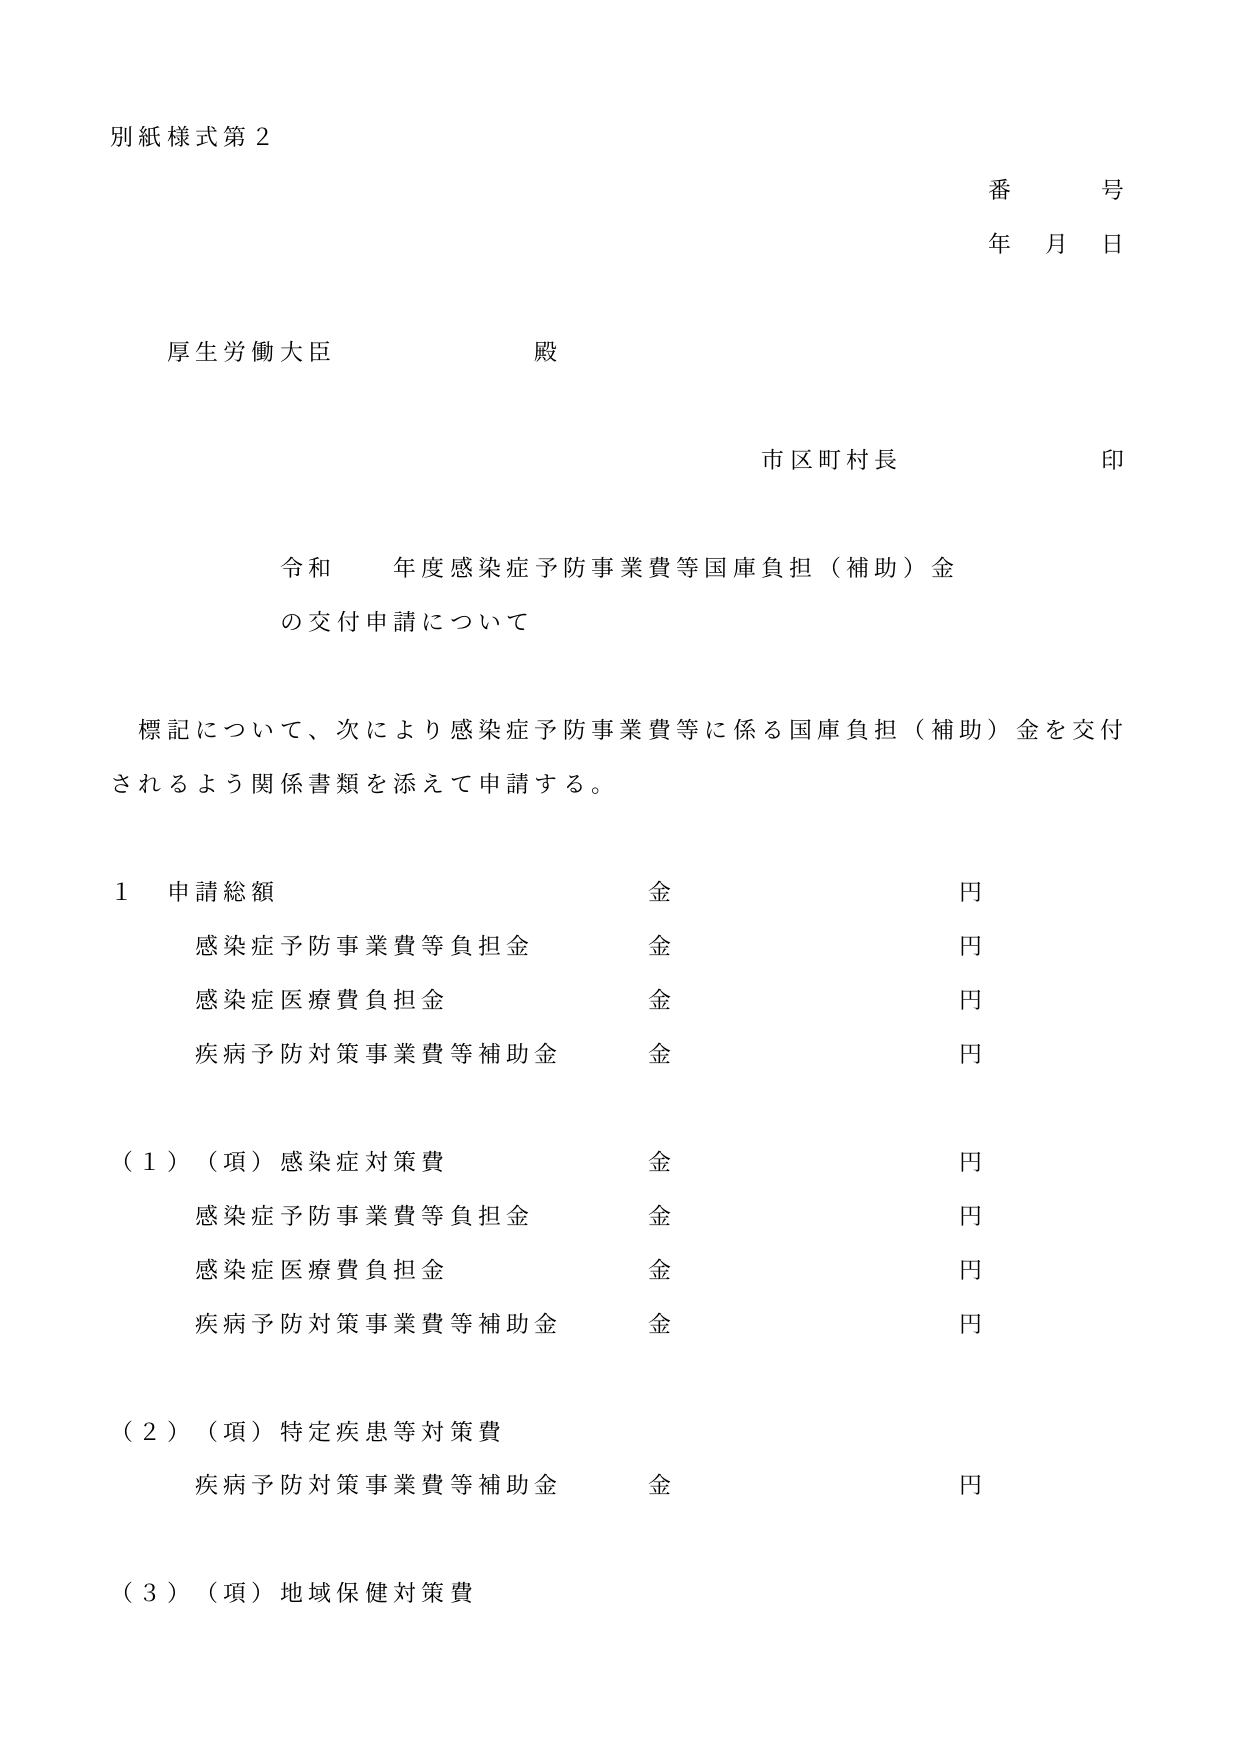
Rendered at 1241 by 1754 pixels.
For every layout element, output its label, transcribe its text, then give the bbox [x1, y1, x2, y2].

text 別紙様式第２ [110, 108, 1130, 162]
text 令和 年度感染症予防事業費等国庫負担（補助）金 [110, 540, 1130, 594]
text 感染症医療費負担金 金 円 [110, 971, 1130, 1025]
text 感染症医療費負担金 金 円 [110, 1241, 1130, 1295]
text 感染症予防事業費等負担金 金 円 [110, 1187, 1130, 1241]
text （２）（項）特定疾患等対策費 [110, 1403, 1130, 1457]
text 疾病予防対策事業費等補助金 金 円 [110, 1295, 1130, 1349]
text 年 月 日 [110, 216, 1130, 270]
text 厚生労働大臣 殿 [110, 324, 1130, 378]
text の交付申請について [110, 594, 1130, 648]
text １ 申請総額 金 円 [110, 863, 1130, 917]
text 番 号 [110, 162, 1130, 216]
text 感染症予防事業費等負担金 金 円 [110, 917, 1130, 971]
text 市区町村長 印 [110, 432, 1130, 486]
text 疾病予防対策事業費等補助金 金 円 [110, 1457, 1130, 1511]
text 疾病予防対策事業費等補助金 金 円 [110, 1025, 1130, 1079]
text 標記について、次により感染症予防事業費等に係る国庫負担（補助）金を交付されるよう関係書類を添えて申請する。 [110, 702, 1130, 809]
text （１）（項）感染症対策費 金 円 [110, 1133, 1130, 1187]
text （３）（項）地域保健対策費 [110, 1565, 1130, 1619]
